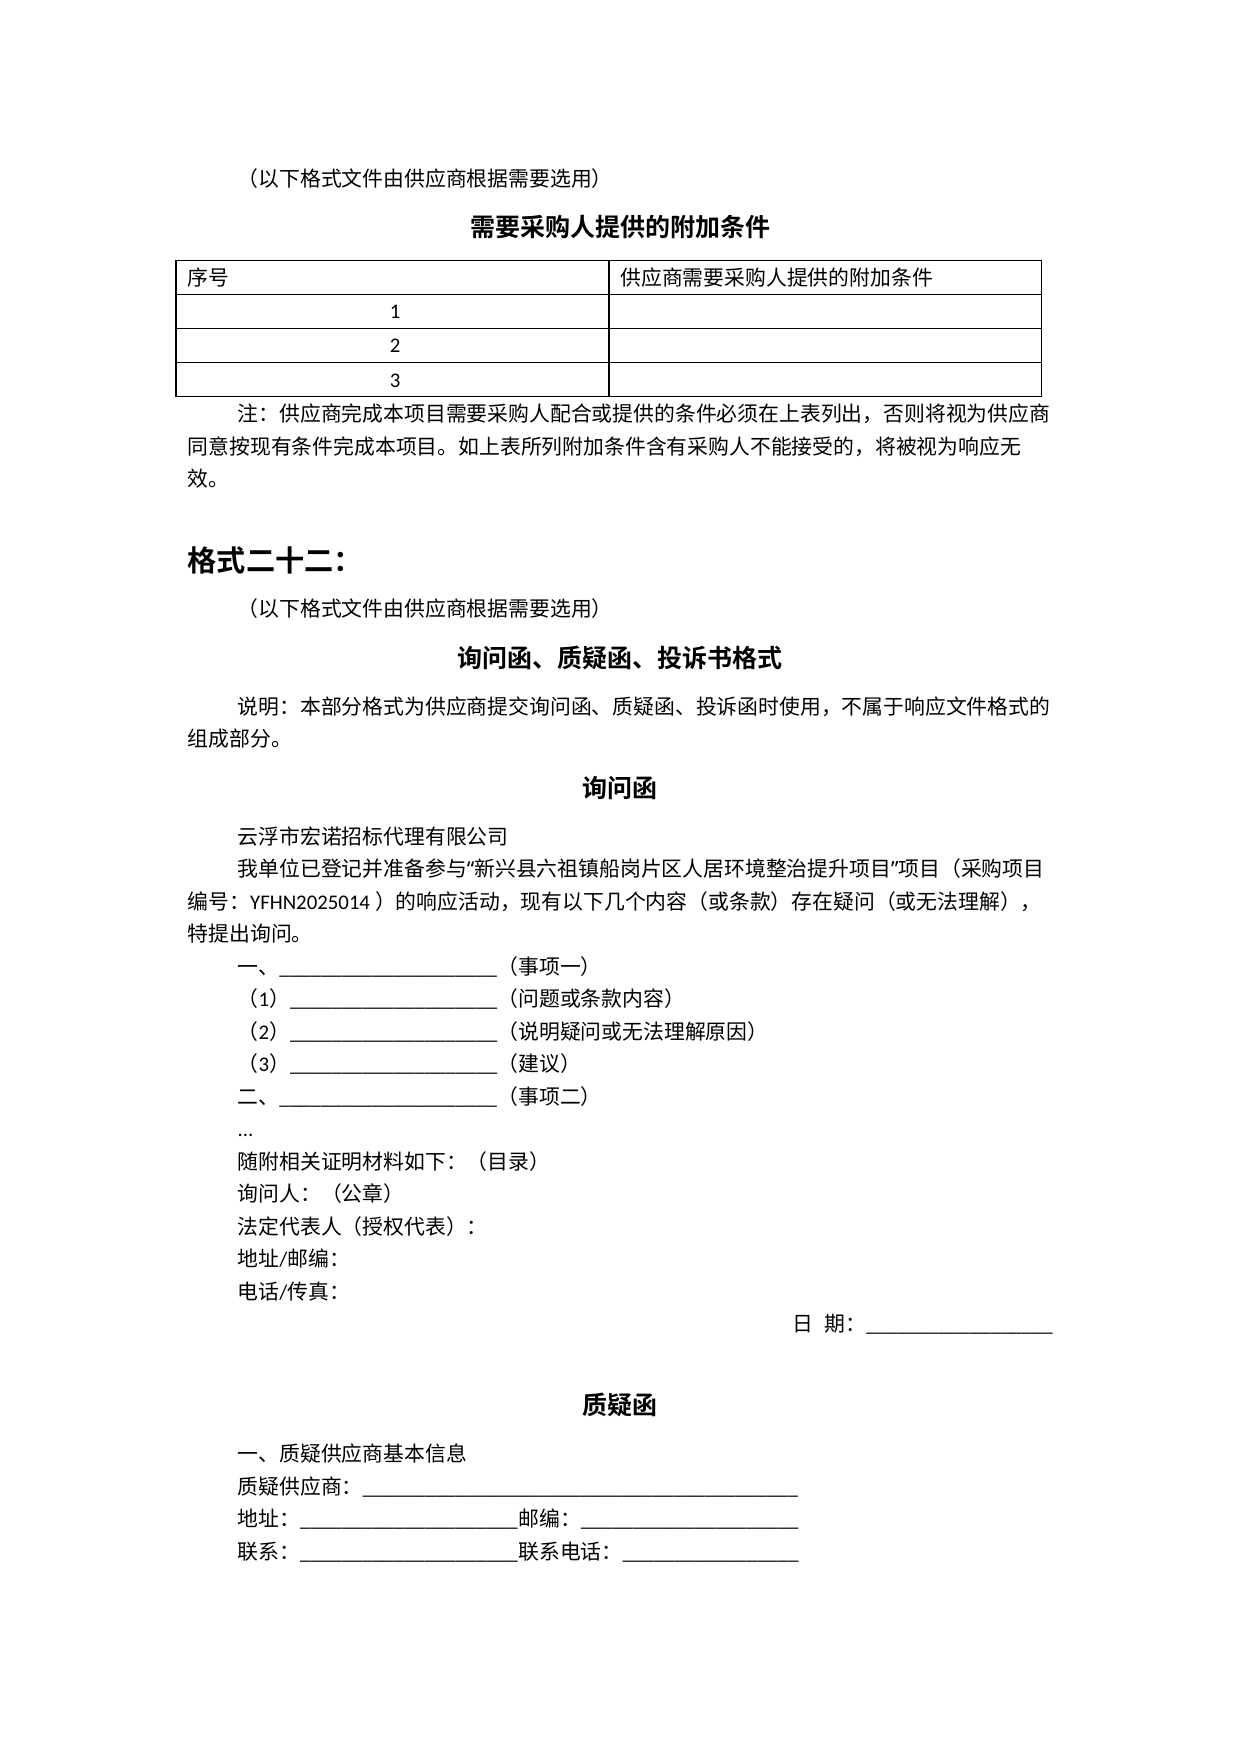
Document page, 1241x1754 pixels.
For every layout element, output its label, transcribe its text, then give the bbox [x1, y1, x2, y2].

text 质疑函 [187, 1372, 1053, 1437]
text （1）____________________（问题或条款内容） [187, 982, 1053, 1015]
text 注：供应商完成本项目需要采购人配合或提供的条件必须在上表列出，否则将视为供应商同意按现有条件完成本项目。如上表所列附加条件含有采购人不能接受的，将被视为响应无效。 [187, 397, 1053, 495]
text 我单位已登记并准备参与“新兴县六祖镇船岗片区人居环境整治提升项目”项目（采购项目编号：YFHN2025014 ）的响应活动，现有以下几个内容（或条款）存在疑问（或无法理解），特提出询问。 [187, 852, 1053, 950]
table_cell 2 [177, 329, 608, 362]
text 法定代表人（授权代表）： [187, 1210, 1053, 1242]
text 一、_____________________（事项一） [187, 950, 1053, 982]
table_cell [610, 295, 1041, 328]
text 随附相关证明材料如下：（目录） [187, 1145, 1053, 1177]
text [187, 1502, 1053, 1535]
text （3）____________________（建议） [187, 1047, 1053, 1080]
text 询问函、质疑函、投诉书格式 [187, 625, 1053, 690]
text 质疑供应商：__________________________________________ [187, 1470, 1053, 1502]
text 云浮市宏诺招标代理有限公司 [187, 820, 1053, 852]
text （2）____________________（说明疑问或无法理解原因） [187, 1015, 1053, 1047]
text 询问人：（公章） [187, 1177, 1053, 1210]
text 电话/传真： [187, 1275, 1053, 1307]
text 格式二十二： [187, 527, 1053, 592]
table_cell [610, 363, 1041, 396]
table_header 序号 [177, 261, 608, 293]
text 一、质疑供应商基本信息 [187, 1437, 1053, 1470]
text 说明：本部分格式为供应商提交询问函、质疑函、投诉函时使用，不属于响应文件格式的组成部分。 [187, 690, 1053, 755]
table_header 供应商需要采购人提供的附加条件 [610, 261, 1041, 293]
text 日 期：__________________ [187, 1307, 1053, 1340]
text 联系：_____________________联系电话：_________________ [187, 1535, 1053, 1567]
text 需要采购人提供的附加条件 [187, 194, 1053, 259]
text 地址/邮编： [187, 1242, 1053, 1275]
table_cell 3 [177, 363, 608, 396]
text 二、_____________________（事项二） [187, 1080, 1053, 1112]
text ... [187, 1112, 1053, 1145]
table_cell [610, 329, 1041, 362]
table_cell 1 [177, 295, 608, 328]
text 询问函 [187, 755, 1053, 820]
text （以下格式文件由供应商根据需要选用） [187, 162, 1053, 194]
text （以下格式文件由供应商根据需要选用） [187, 592, 1053, 625]
